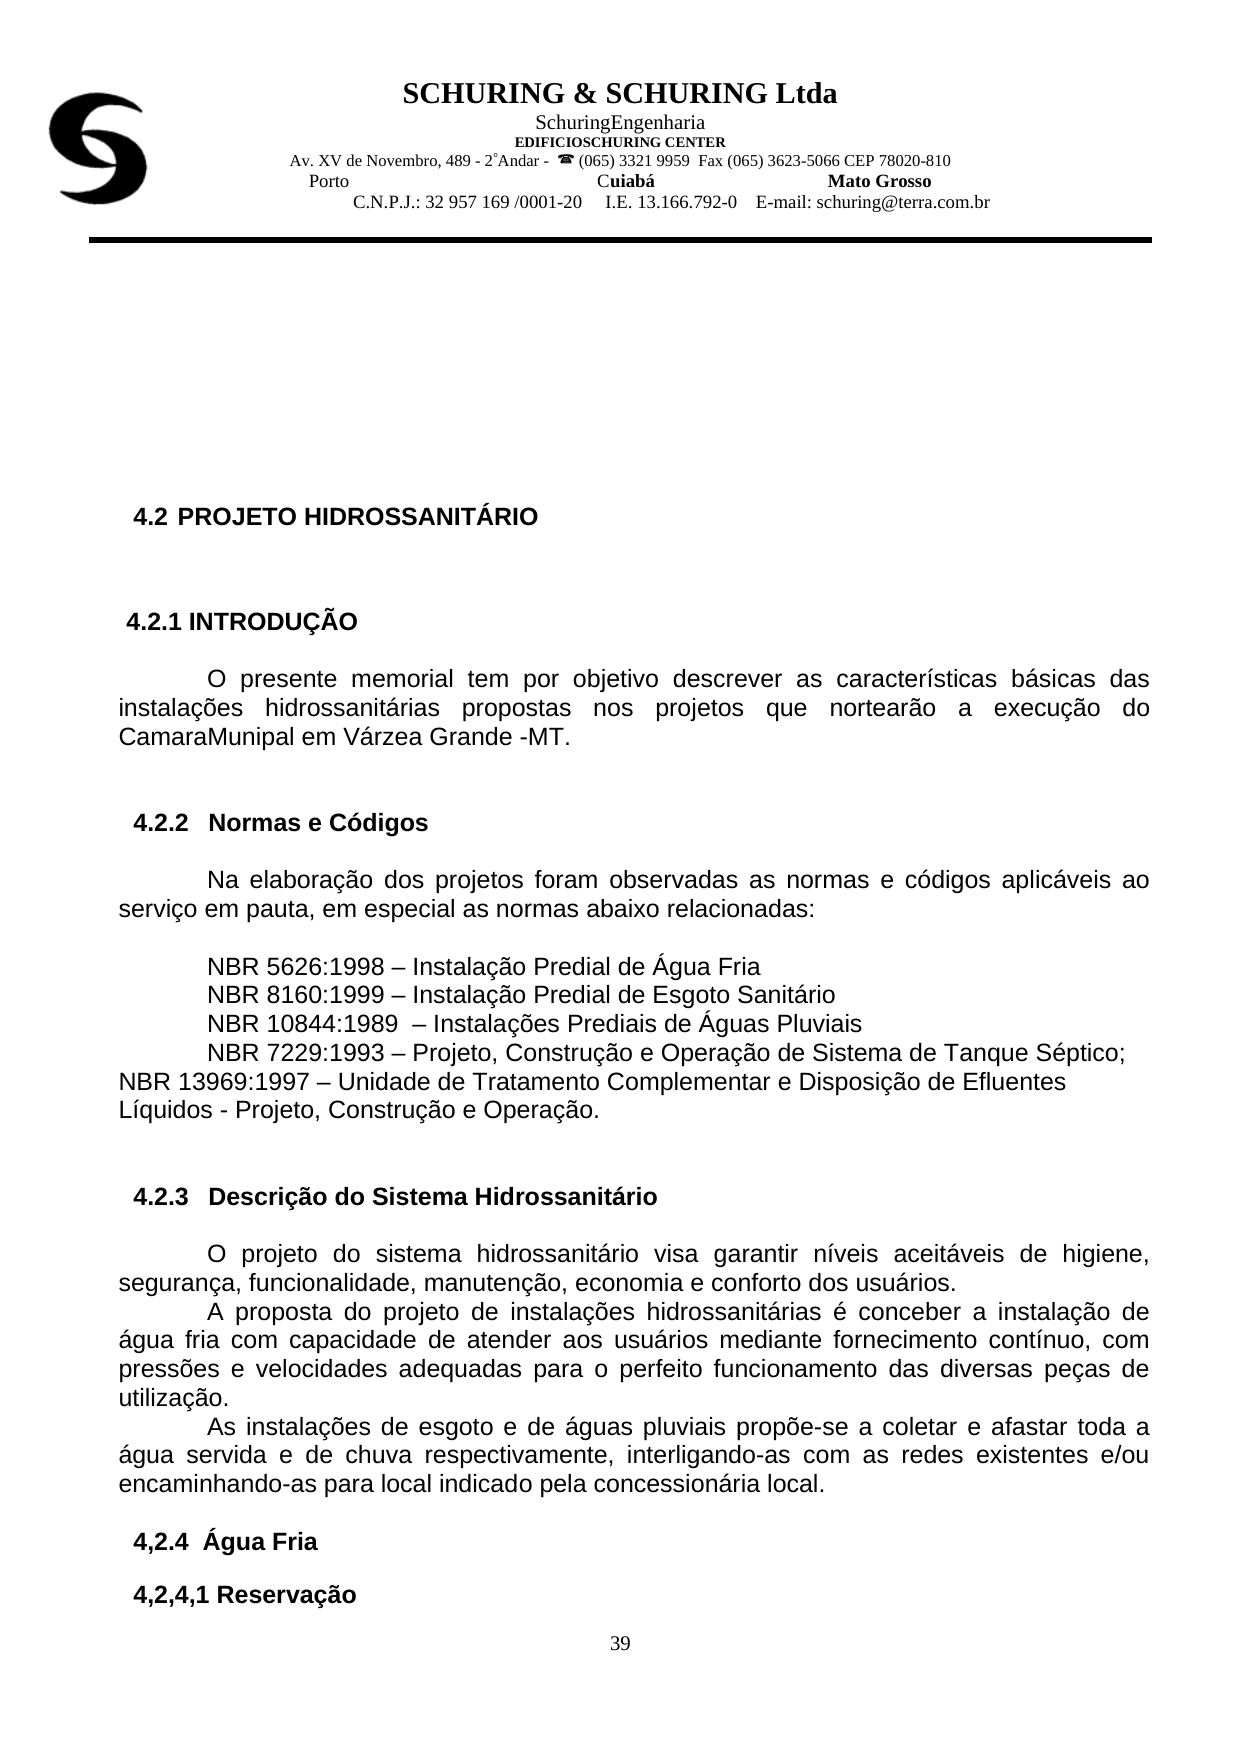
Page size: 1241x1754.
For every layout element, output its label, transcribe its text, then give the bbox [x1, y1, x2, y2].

list PROJETO HIDROSSANITÁRIO [133, 502, 1152, 530]
text NBR 10844:1989 – Instalações Prediais de Águas Pluviais [118, 1009, 1152, 1038]
subtitle Normas e Códigos [133, 808, 1152, 837]
text NBR 13969:1997 – Unidade de Tratamento Complementar e Disposição de Efluentes Líquidos - Projeto, Construção e Operação. [118, 1067, 1152, 1124]
subtitle 4,2,4,1 Reservação [133, 1579, 1152, 1608]
text NBR 7229:1993 – Projeto, Construção e Operação de Sistema de Tanque Séptico; [118, 1038, 1152, 1067]
text NBR 8160:1999 – Instalação Predial de Esgoto Sanitário [118, 981, 1152, 1009]
text O projeto do sistema hidrossanitário visa garantir níveis aceitáveis de higiene, segurança, funcionalidade, manutenção, economia e conforto dos usuários. [118, 1239, 1152, 1297]
subtitle 4,2.4 Água Fria [133, 1527, 1152, 1556]
text Na elaboração dos projetos foram observadas as normas e códigos aplicáveis ao serviço em pauta, em especial as normas abaixo relacionadas: [118, 866, 1152, 923]
subtitle 4.2.1 INTRODUÇÃO [126, 607, 1152, 636]
text NBR 5626:1998 – Instalação Predial de Água Fria [118, 952, 1152, 981]
text O presente memorial tem por objetivo descrever as características básicas das instalações hidrossanitárias propostas nos projetos que nortearão a execução do CamaraMunipal em Várzea Grande -MT. [118, 664, 1152, 751]
text As instalações de esgoto e de águas pluviais propõe-se a coletar e afastar toda a água servida e de chuva respectivamente, interligando-as com as redes existentes e/ou encaminhando-as para local indicado pela concessionária local. [118, 1412, 1152, 1498]
text A proposta do projeto de instalações hidrossanitárias é conceber a instalação de água fria com capacidade de atender aos usuários mediante fornecimento contínuo, com pressões e velocidades adequadas para o perfeito funcionamento das diversas peças de utilização. [118, 1297, 1152, 1412]
subtitle Descrição do Sistema Hidrossanitário [133, 1182, 1152, 1211]
